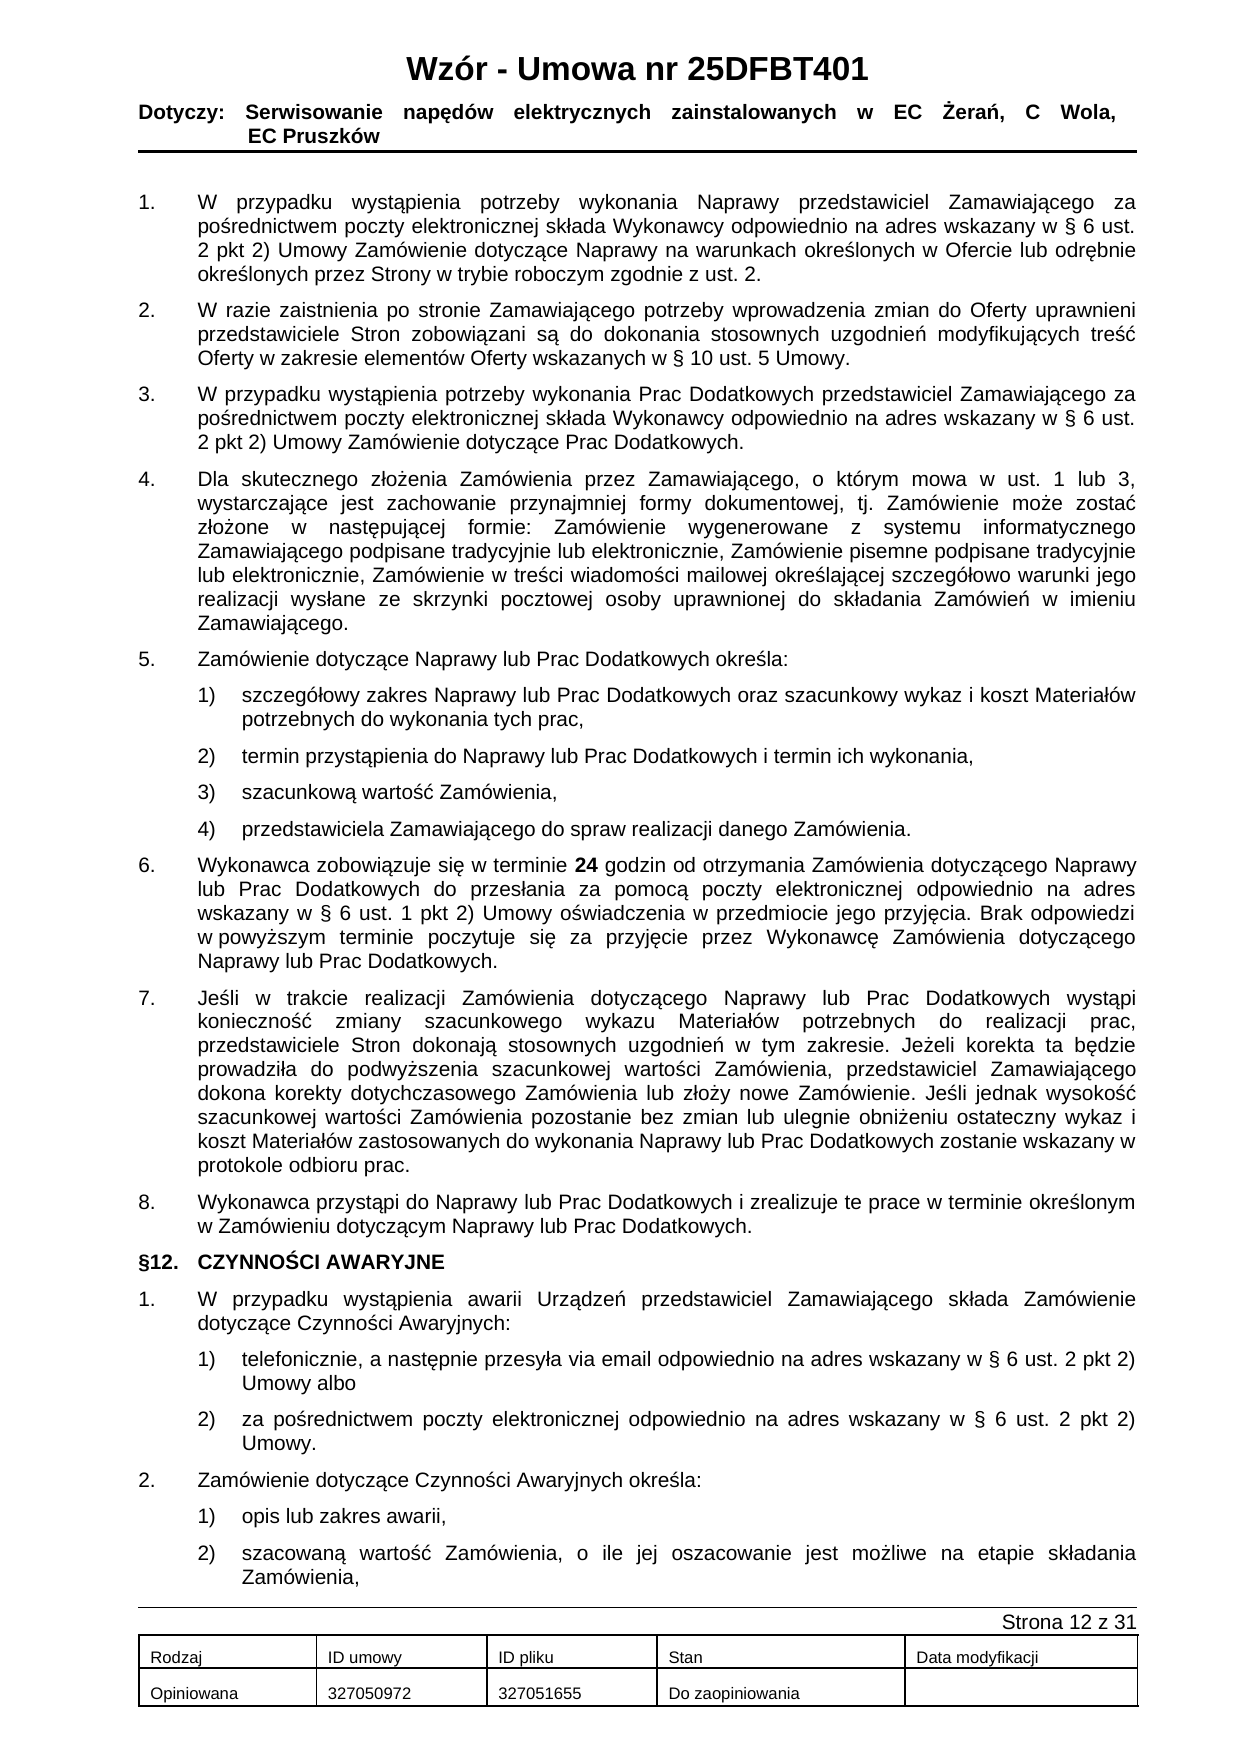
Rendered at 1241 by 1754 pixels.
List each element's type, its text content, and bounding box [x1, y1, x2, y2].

list Zamówienie dotyczące Naprawy lub Prac Dodatkowych określa: [138, 647, 1137, 671]
list W przypadku wystąpienia potrzeby wykonania Naprawy przedstawiciel Zamawiającego za pośrednictwem poczty elektronicznej składa Wykonawcy odpowiednio na adres wskazany w § 6 ust. 2 pkt 2) Umowy Zamówienie dotyczące Naprawy na warunkach określonych w Ofercie lub odrębnie określonych przez Strony w trybie roboczym zgodnie z ust. 2. [138, 189, 1137, 285]
list przedstawiciela Zamawiającego do spraw realizacji danego Zamówienia. [197, 817, 1137, 841]
list W przypadku wystąpienia potrzeby wykonania Prac Dodatkowych przedstawiciel Zamawiającego za pośrednictwem poczty elektronicznej składa Wykonawcy odpowiednio na adres wskazany w § 6 ust. 2 pkt 2) Umowy Zamówienie dotyczące Prac Dodatkowych. [138, 382, 1137, 454]
list Wykonawca zobowiązuje się w terminie 24 godzin od otrzymania Zamówienia dotyczącego Naprawy lub Prac Dodatkowych do przesłania za pomocą poczty elektronicznej odpowiednio na adres wskazany w § 6 ust. 1 pkt 2) Umowy oświadczenia w przedmiocie jego przyjęcia. Brak odpowiedzi w powyższym terminie poczytuje się za przyjęcie przez Wykonawcę Zamówienia dotyczącego Naprawy lub Prac Dodatkowych. [138, 853, 1137, 973]
list szacowaną wartość Zamówienia, o ile jej oszacowanie jest możliwe na etapie składania Zamówienia, [197, 1541, 1137, 1588]
list opis lub zakres awarii, [197, 1504, 1137, 1528]
list telefonicznie, a następnie przesyła via email odpowiednio na adres wskazany w § 6 ust. 2 pkt 2) Umowy albo [197, 1347, 1137, 1395]
list szczegółowy zakres Naprawy lub Prac Dodatkowych oraz szacunkowy wykaz i koszt Materiałów potrzebnych do wykonania tych prac, [197, 683, 1137, 731]
list za pośrednictwem poczty elektronicznej odpowiednio na adres wskazany w § 6 ust. 2 pkt 2) Umowy. [197, 1407, 1137, 1455]
list Jeśli w trakcie realizacji Zamówienia dotyczącego Naprawy lub Prac Dodatkowych wystąpi konieczność zmiany szacunkowego wykazu Materiałów potrzebnych do realizacji prac, przedstawiciele Stron dokonają stosownych uzgodnień w tym zakresie. Jeżeli korekta ta będzie prowadziła do podwyższenia szacunkowej wartości Zamówienia, przedstawiciel Zamawiającego dokona korekty dotychczasowego Zamówienia lub złoży nowe Zamówienie. Jeśli jednak wysokość szacunkowej wartości Zamówienia pozostanie bez zmian lub ulegnie obniżeniu ostateczny wykaz i koszt Materiałów zastosowanych do wykonania Naprawy lub Prac Dodatkowych zostanie wskazany w protokole odbioru prac. [138, 985, 1137, 1177]
list termin przystąpienia do Naprawy lub Prac Dodatkowych i termin ich wykonania, [197, 744, 1137, 768]
list Zamówienie dotyczące Czynności Awaryjnych określa: [138, 1468, 1137, 1492]
list W razie zaistnienia po stronie Zamawiającego potrzeby wprowadzenia zmian do Oferty uprawnieni przedstawiciele Stron zobowiązani są do dokonania stosownych uzgodnień modyfikujących treść Oferty w zakresie elementów Oferty wskazanych w § 10 ust. 5 Umowy. [138, 298, 1137, 370]
list W przypadku wystąpienia awarii Urządzeń przedstawiciel Zamawiającego składa Zamówienie dotyczące Czynności Awaryjnych: [138, 1286, 1137, 1334]
list szacunkową wartość Zamówienia, [197, 780, 1137, 804]
subtitle Czynności awaryjne [138, 1250, 1137, 1274]
list Wykonawca przystąpi do Naprawy lub Prac Dodatkowych i zrealizuje te prace w terminie określonym w Zamówieniu dotyczącym Naprawy lub Prac Dodatkowych. [138, 1189, 1137, 1237]
list Dla skutecznego złożenia Zamówienia przez Zamawiającego, o którym mowa w ust. 1 lub 3, wystarczające jest zachowanie przynajmniej formy dokumentowej, tj. Zamówienie może zostać złożone w następującej formie: Zamówienie wygenerowane z systemu informatycznego Zamawiającego podpisane tradycyjnie lub elektronicznie, Zamówienie pisemne podpisane tradycyjnie lub elektronicznie, Zamówienie w treści wiadomości mailowej określającej szczegółowo warunki jego realizacji wysłane ze skrzynki pocztowej osoby uprawnionej do składania Zamówień w imieniu Zamawiającego. [138, 467, 1137, 634]
